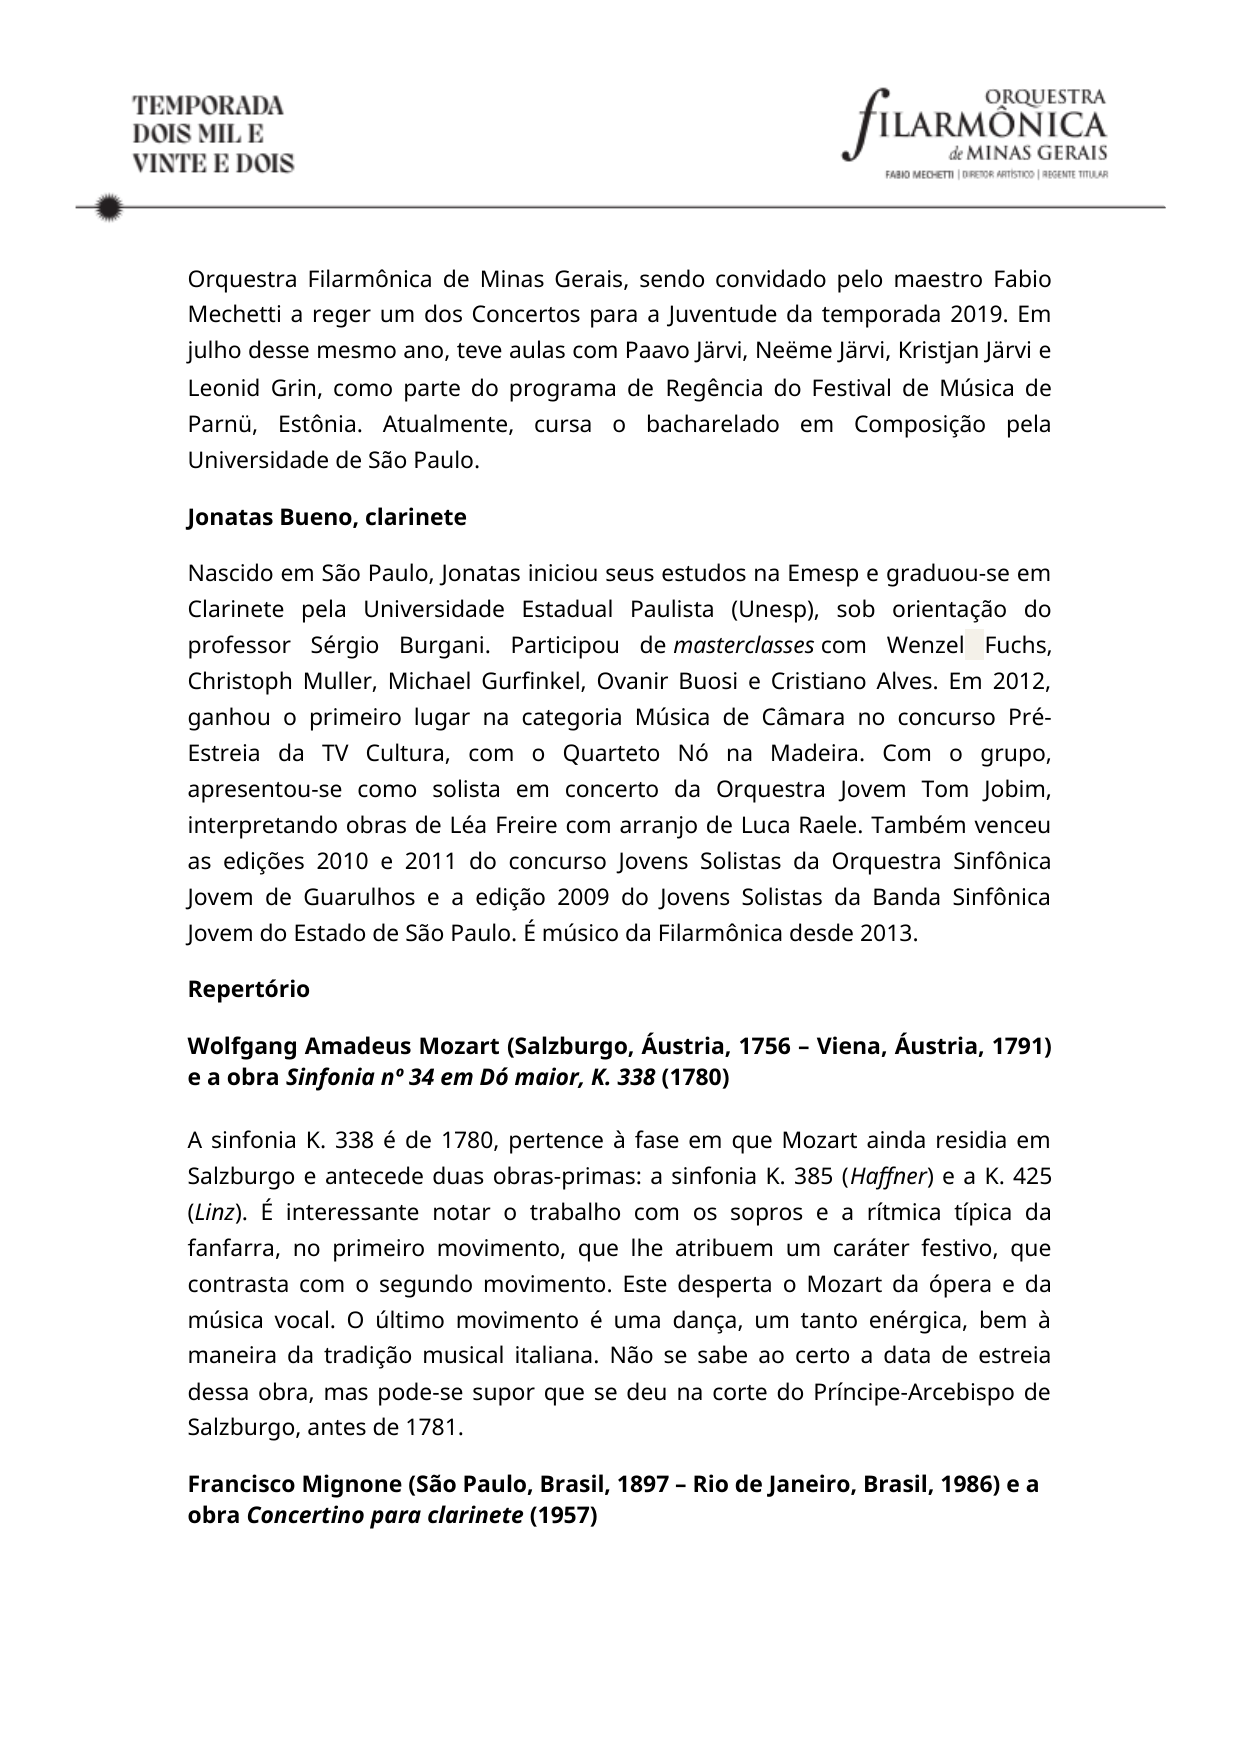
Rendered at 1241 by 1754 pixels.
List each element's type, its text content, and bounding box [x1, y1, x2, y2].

text A sinfonia K. 338 é de 1780, pertence à fase em que Mozart ainda residia em Salzburgo e antecede duas obras-primas: a sinfonia K. 385 (Haffner) e a K. 425 (Linz). É interessante notar o trabalho com os sopros e a rítmica típica da fanfarra, no primeiro movimento, que lhe atribuem um caráter festivo, que contrasta com o segundo movimento. Este desperta o Mozart da ópera e da música vocal. O último movimento é uma dança, um tanto enérgica, bem à maneira da tradição musical italiana. Não se sabe ao certo a data de estreia dessa obra, mas pode-se supor que se deu na corte do Príncipe-Arcebispo de Salzburgo, antes de 1781. [187, 1124, 1053, 1443]
text Jonatas Bueno, clarinete [187, 500, 1053, 532]
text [187, 262, 1053, 475]
text Wolfgang Amadeus Mozart (Salzburgo, Áustria, 1756 – Viena, Áustria, 1791) e a obra Sinfonia nº 34 em Dó maior, K. 338 (1780) [187, 1030, 1053, 1093]
text Repertório [187, 973, 1053, 1004]
text Nascido em São Paulo, Jonatas iniciou seus estudos na Emesp e graduou-se em Clarinete pela Universidade Estadual Paulista (Unesp), sob orientação do professor Sérgio Burgani. Participou de masterclasses com Wenzel Fuchs, Christoph Muller, Michael Gurfinkel, Ovanir Buosi e Cristiano Alves. Em 2012, ganhou o primeiro lugar na categoria Música de Câmara no concurso Pré-Estreia da TV Cultura, com o Quarteto Nó na Madeira. Com o grupo, apresentou-se como solista em concerto da Orquestra Jovem Tom Jobim, interpretando obras de Léa Freire com arranjo de Luca Raele. Também venceu as edições 2010 e 2011 do concurso Jovens Solistas da Orquestra Sinfônica Jovem de Guarulhos e a edição 2009 do Jovens Solistas da Banda Sinfônica Jovem do Estado de São Paulo. É músico da Filarmônica desde 2013. [187, 557, 1053, 948]
text Francisco Mignone (São Paulo, Brasil, 1897 – Rio de Janeiro, Brasil, 1986) e a obra Concertino para clarinete (1957) [187, 1468, 1053, 1531]
